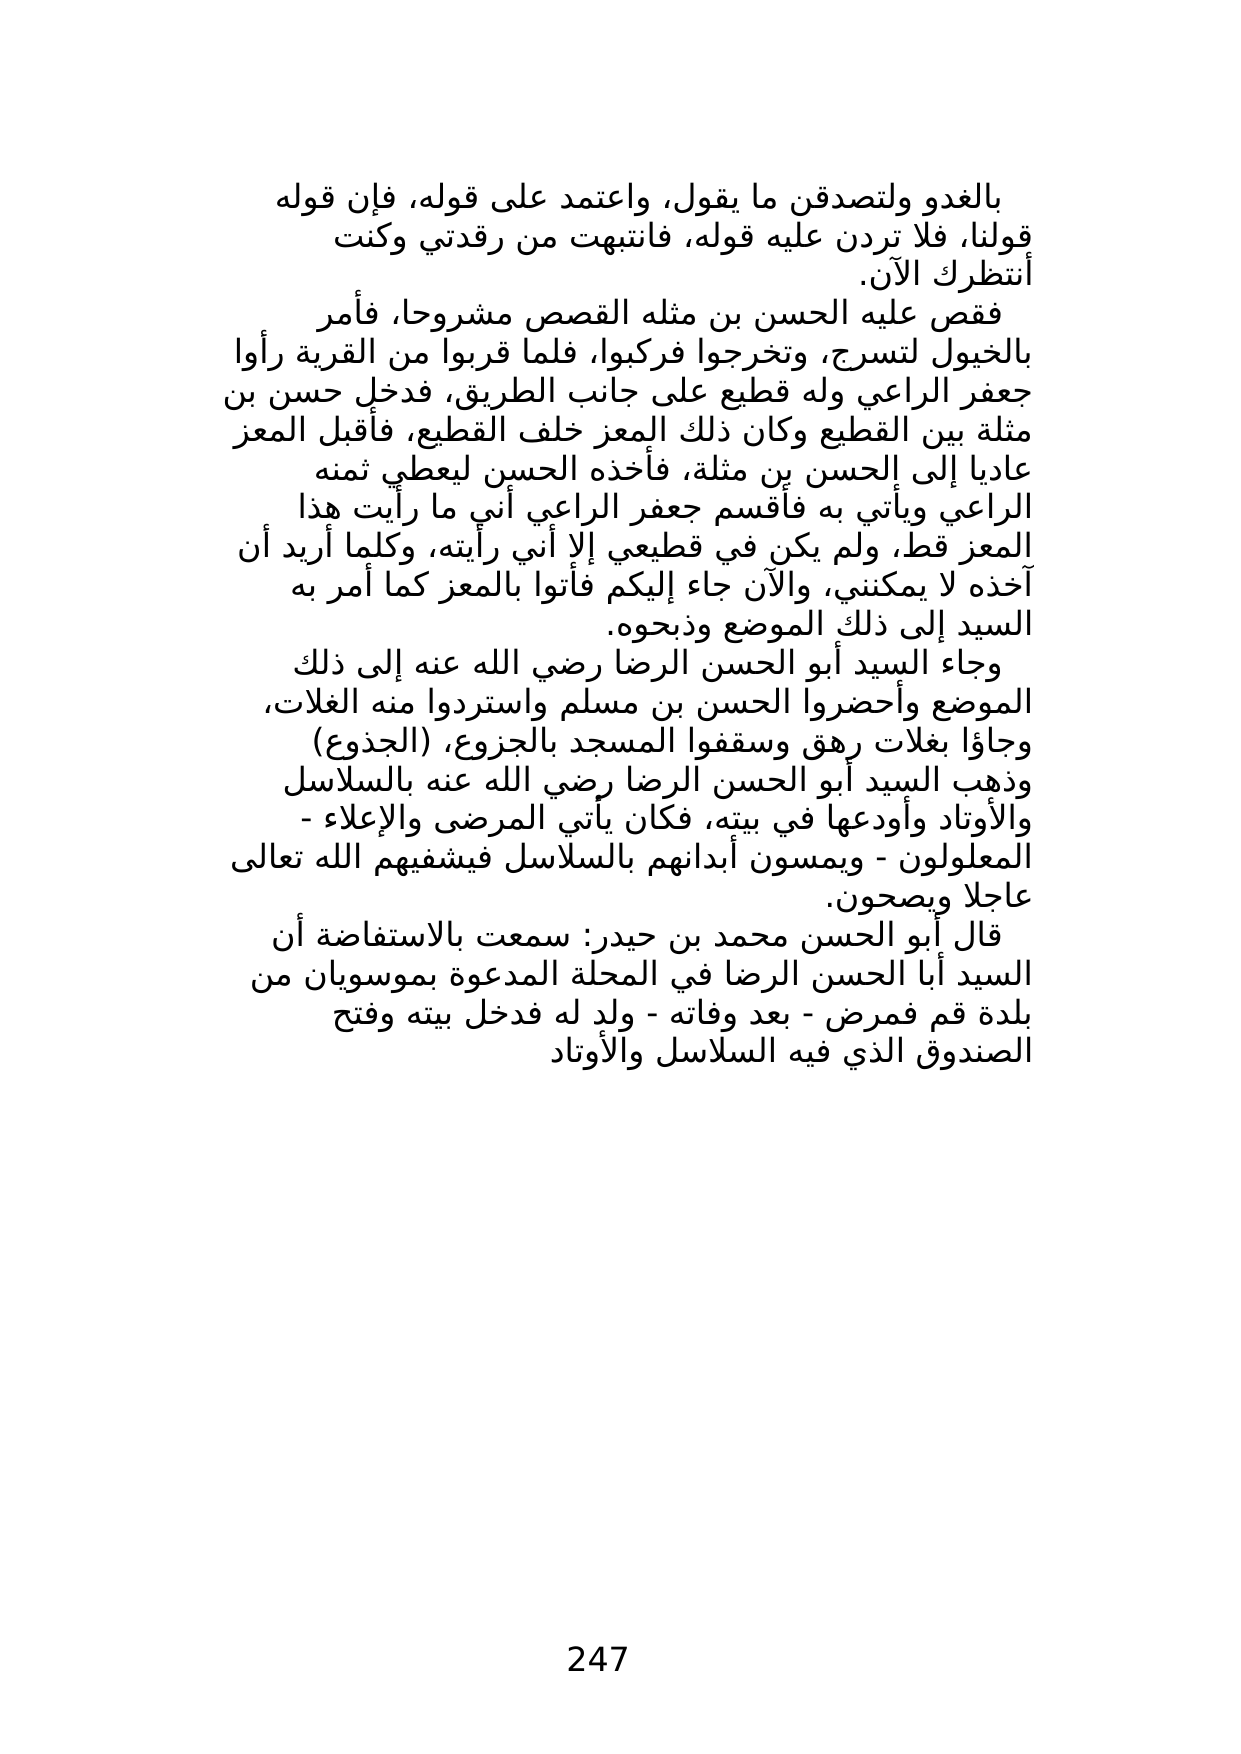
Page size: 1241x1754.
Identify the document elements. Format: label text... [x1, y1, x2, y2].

text فقص عليه الحسن بن مثله القصص مشروحا، فأمر بالخيول لتسرج، وتخرجوا فركبوا، فلما قربوا من القرية رأوا جعفر الراعي وله قطيع على جانب الطريق، فدخل حسن بن مثلة بين القطيع وكان ذلك المعز خلف القطيع، فأقبل المعز عاديا إلى الحسن بن مثلة، فأخذه الحسن ليعطي ثمنه الراعي ويأتي به فأقسم جعفر الراعي أني ما رأيت هذا المعز قط، ولم يكن في قطيعي إلا أني رأيته، وكلما أريد أن آخذه لا يمكنني، والآن جاء إليكم فأتوا بالمعز كما أمر به السيد إلى ذلك الموضع وذبحوه. [222, 294, 1033, 643]
text بالغدو ولتصدقن ما يقول، واعتمد على قوله، فإن قوله قولنا، فلا تردن عليه قوله، فانتبهت من رقدتي وكنت أنتظرك الآن. [222, 177, 1033, 294]
text وجاء السيد أبو الحسن الرضا رضي الله عنه إلى ذلك الموضع وأحضروا الحسن بن مسلم واستردوا منه الغلات، وجاؤا بغلات رهق وسقفوا المسجد بالجزوع، (الجذوع) وذهب السيد أبو الحسن الرضا رضي الله عنه بالسلاسل والأوتاد وأودعها في بيته، فكان يأتي المرضى والإعلاء - المعلولون - ويمسون أبدانهم بالسلاسل فيشفيهم الله تعالى عاجلا ويصحون. [222, 643, 1033, 915]
text قال أبو الحسن محمد بن حيدر: سمعت بالاستفاضة أن السيد أبا الحسن الرضا في المحلة المدعوة بموسويان من بلدة قم فمرض - بعد وفاته - ولد له فدخل بيته وفتح الصندوق الذي فيه السلاسل والأوتاد [222, 915, 1033, 1071]
